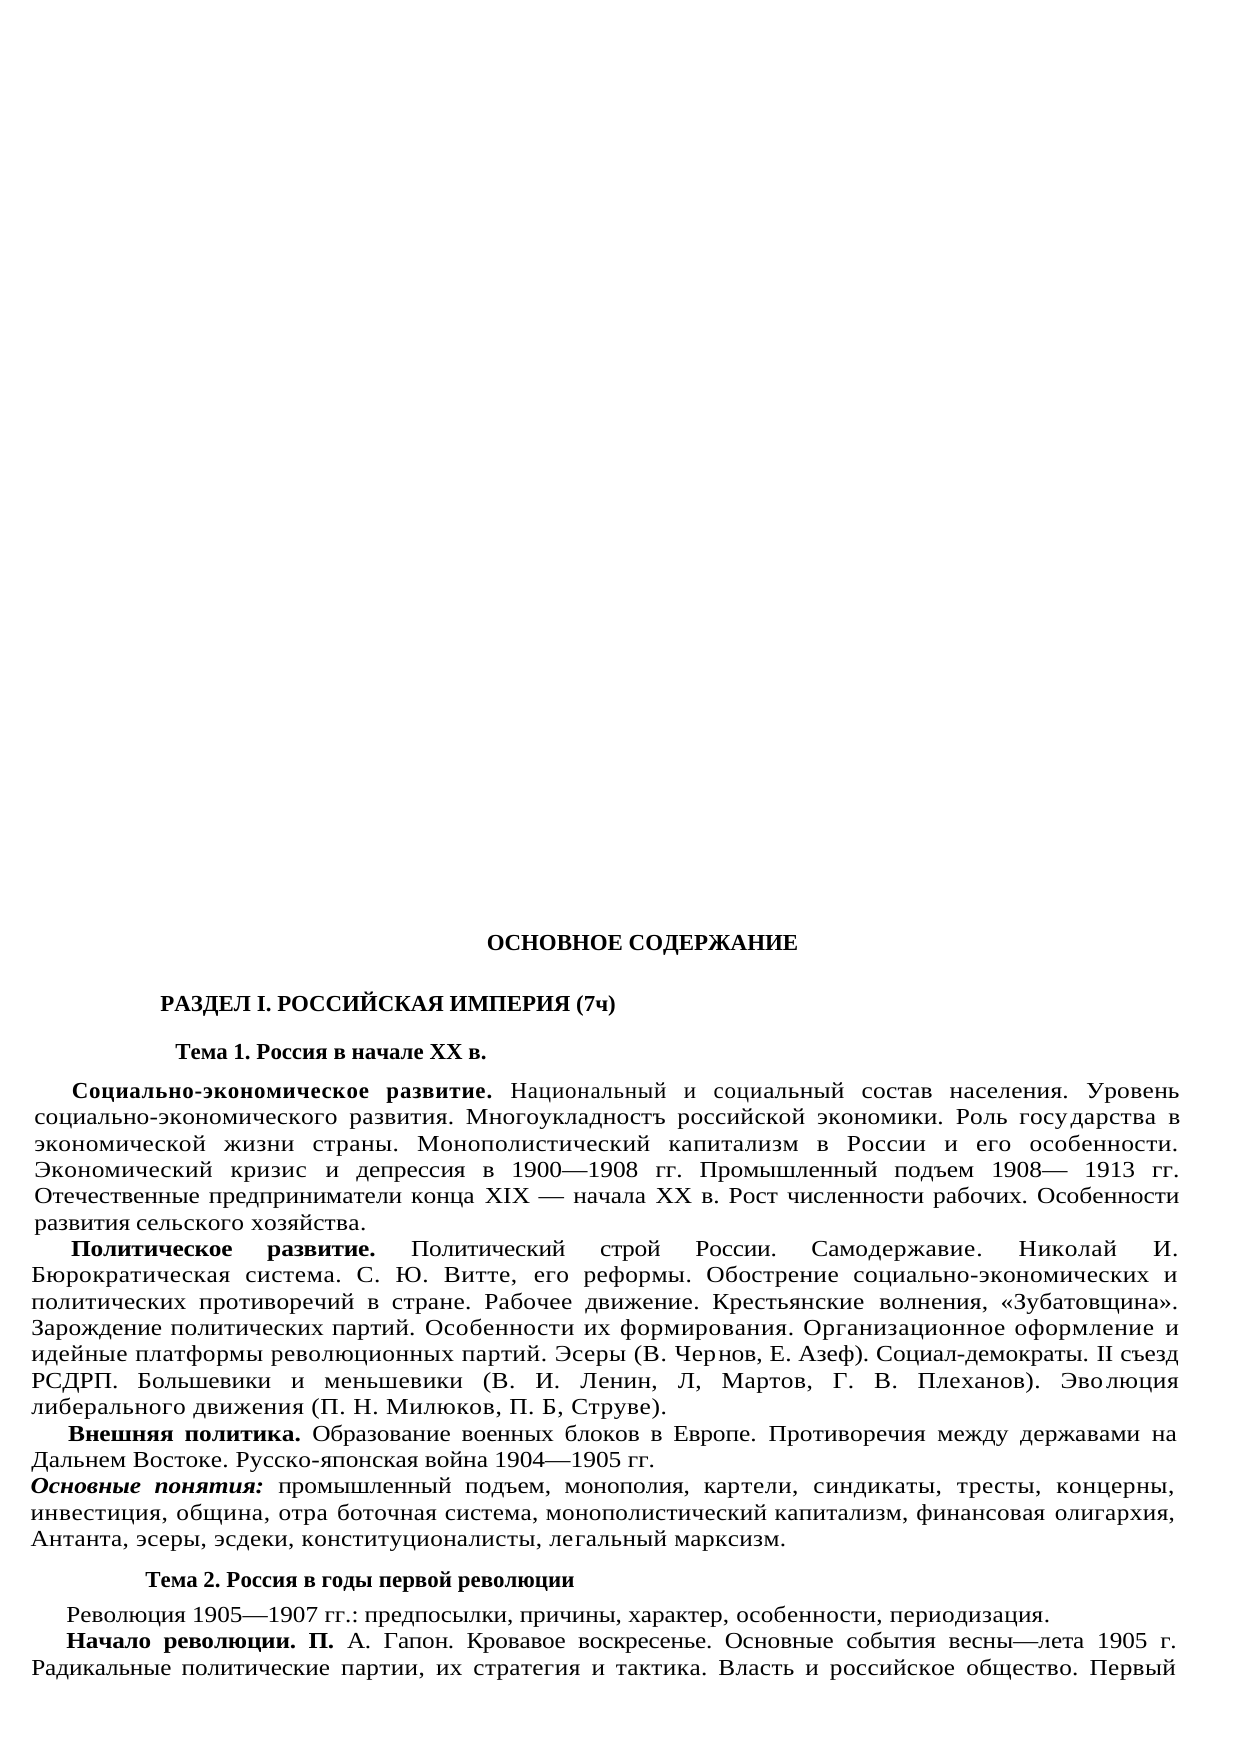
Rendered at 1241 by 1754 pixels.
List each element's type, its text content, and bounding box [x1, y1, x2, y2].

text Тема 2. Россия в годы первой революции [145, 1566, 1181, 1592]
text Революция 1905—1907 гг.: предпосылки, причины, характер, особенности, периодизация. [31, 1601, 1176, 1627]
text Внешняя политика. Образование военных блоков в Европе. Противоречия между державами на Дальнем Востоке. Русско-японская война 1904—1905 гг. [31, 1419, 1177, 1472]
text Политическое развитие. Политический строй России. Самодержавие. Николай И. Бюрократическая система. С. Ю. Витте, его реформы. Обострение социально-экономических и политических противоречий в стране. Рабочее движение. Крестьянские волнения, «Зубатовщина». Зарождение политических партий. Особенности их формирования. Организационное оформление и идейные платформы революционных партий. Эсеры (В. Чернов, Е. Азеф). Социал-демократы. II съезд РСДРП. Большевики и меньшевики (В. И. Ленин, Л, Мартов, Г. В. Плеханов). Эволюция либерального движения (П. Н. Милюков, П. Б, Струве). [31, 1235, 1179, 1419]
text РАЗДЕЛ I. РОССИЙСКАЯ ИМПЕРИЯ (7ч) [160, 989, 1181, 1016]
text ОСНОВНОЕ СОДЕРЖАНИЕ [29, 929, 1181, 955]
text Социально-экономическое развитие. Национальный и социальный состав населения. Уровень социально-экономического развития. Многоукладностъ российской экономики. Роль государства в экономической жизни страны. Монополистический капитализм в России и его особенности. Экономический кризис и депрессия в 1900—1908 гг. Промышленный подъем 1908— 1913 гг. Отечественные предприниматели конца XIX — начала XX в. Рост численности рабочих. Особенности развития сельского хозяйства. [34, 1077, 1180, 1235]
text Тема 1. Россия в начале XX в. [175, 1038, 1181, 1064]
text Основные понятия: промышленный подъем, монополия, картели, синдикаты, тресты, концерны, инвестиция, община, отра боточная система, монополистический капитализм, финансовая олигархия, Антанта, эсеры, эсдеки, конституционалисты, легальный марксизм. [30, 1472, 1175, 1551]
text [31, 1627, 1177, 1680]
